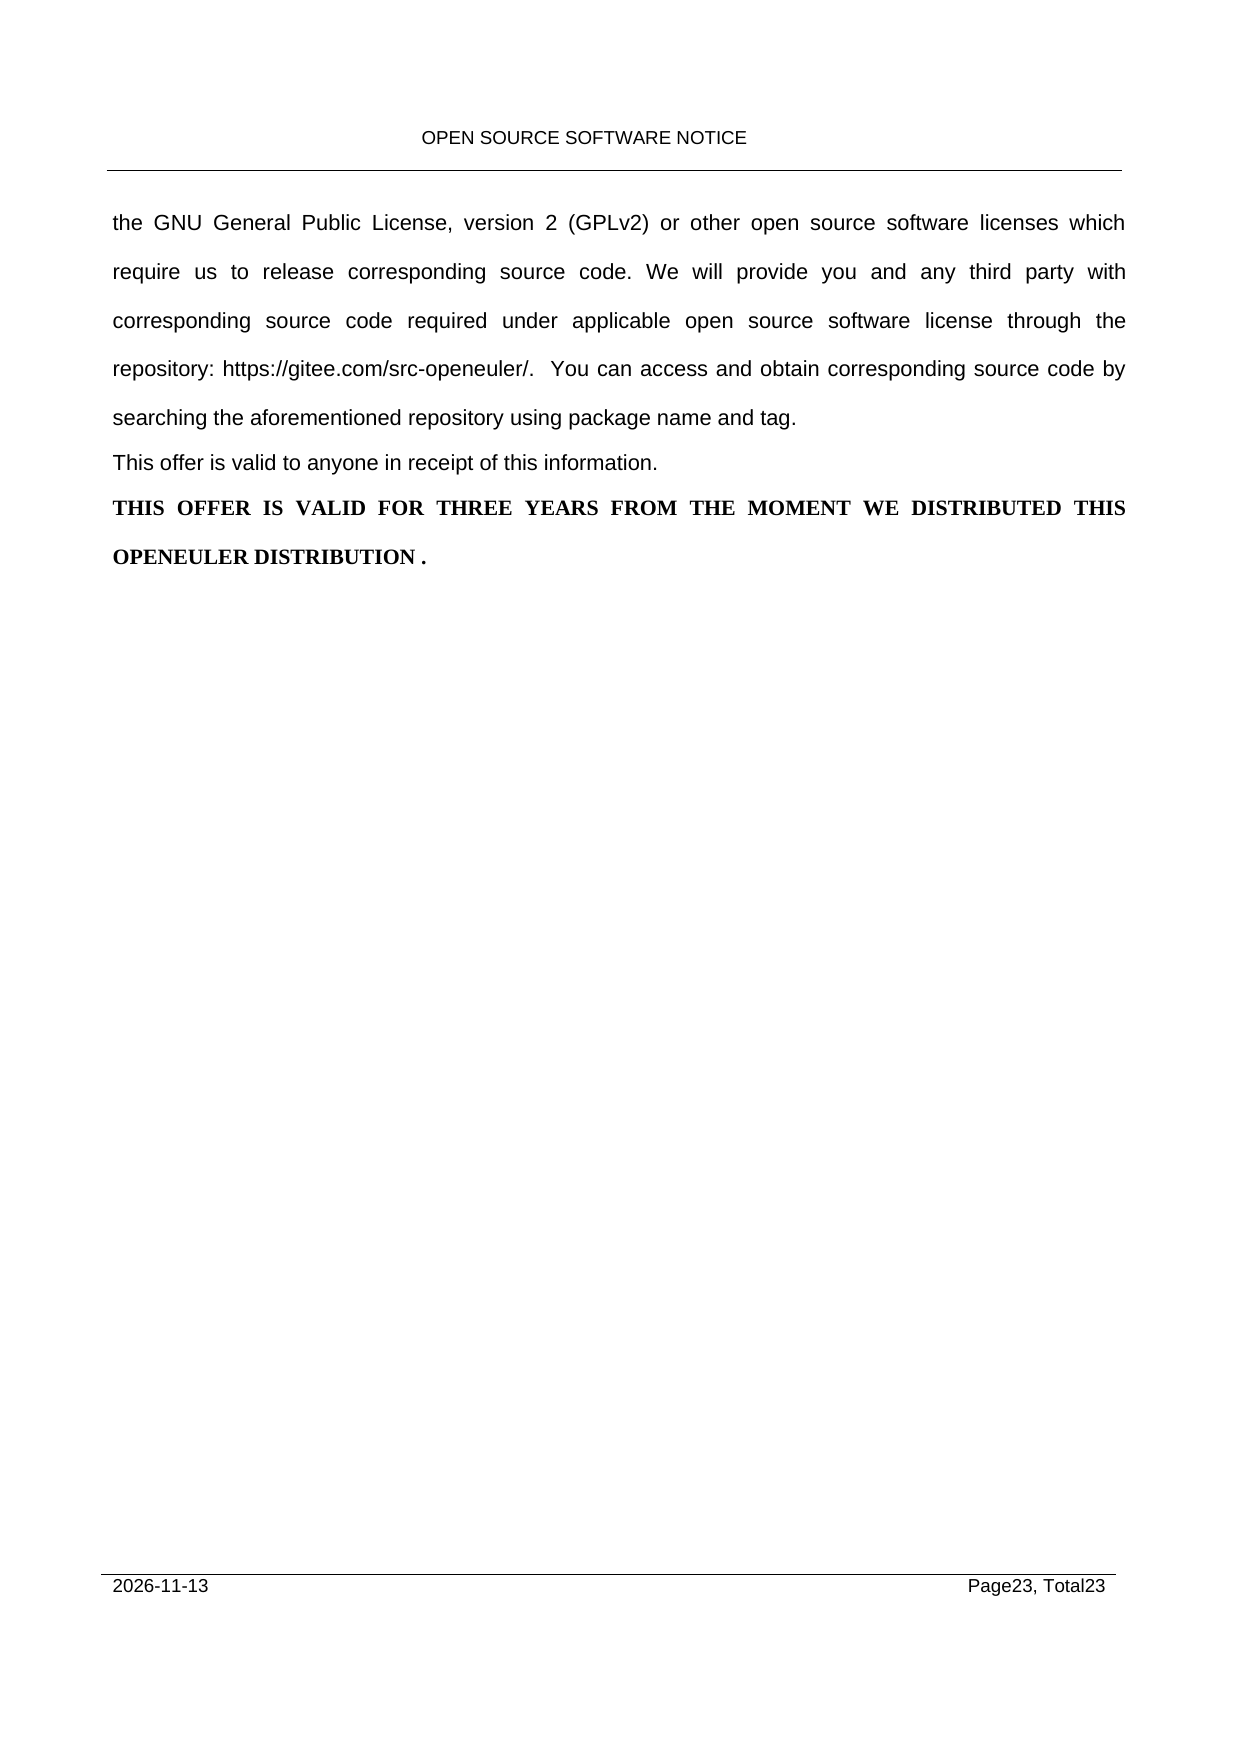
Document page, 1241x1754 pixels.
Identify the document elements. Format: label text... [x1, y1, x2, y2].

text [112, 206, 1128, 434]
text THIS OFFER IS VALID FOR THREE YEARS FROM THE MOMENT WE DISTRIBUTED THIS OPENEULER DISTRIBUTION . [112, 492, 1128, 573]
text This offer is valid to anyone in receipt of this information. [112, 446, 1128, 479]
